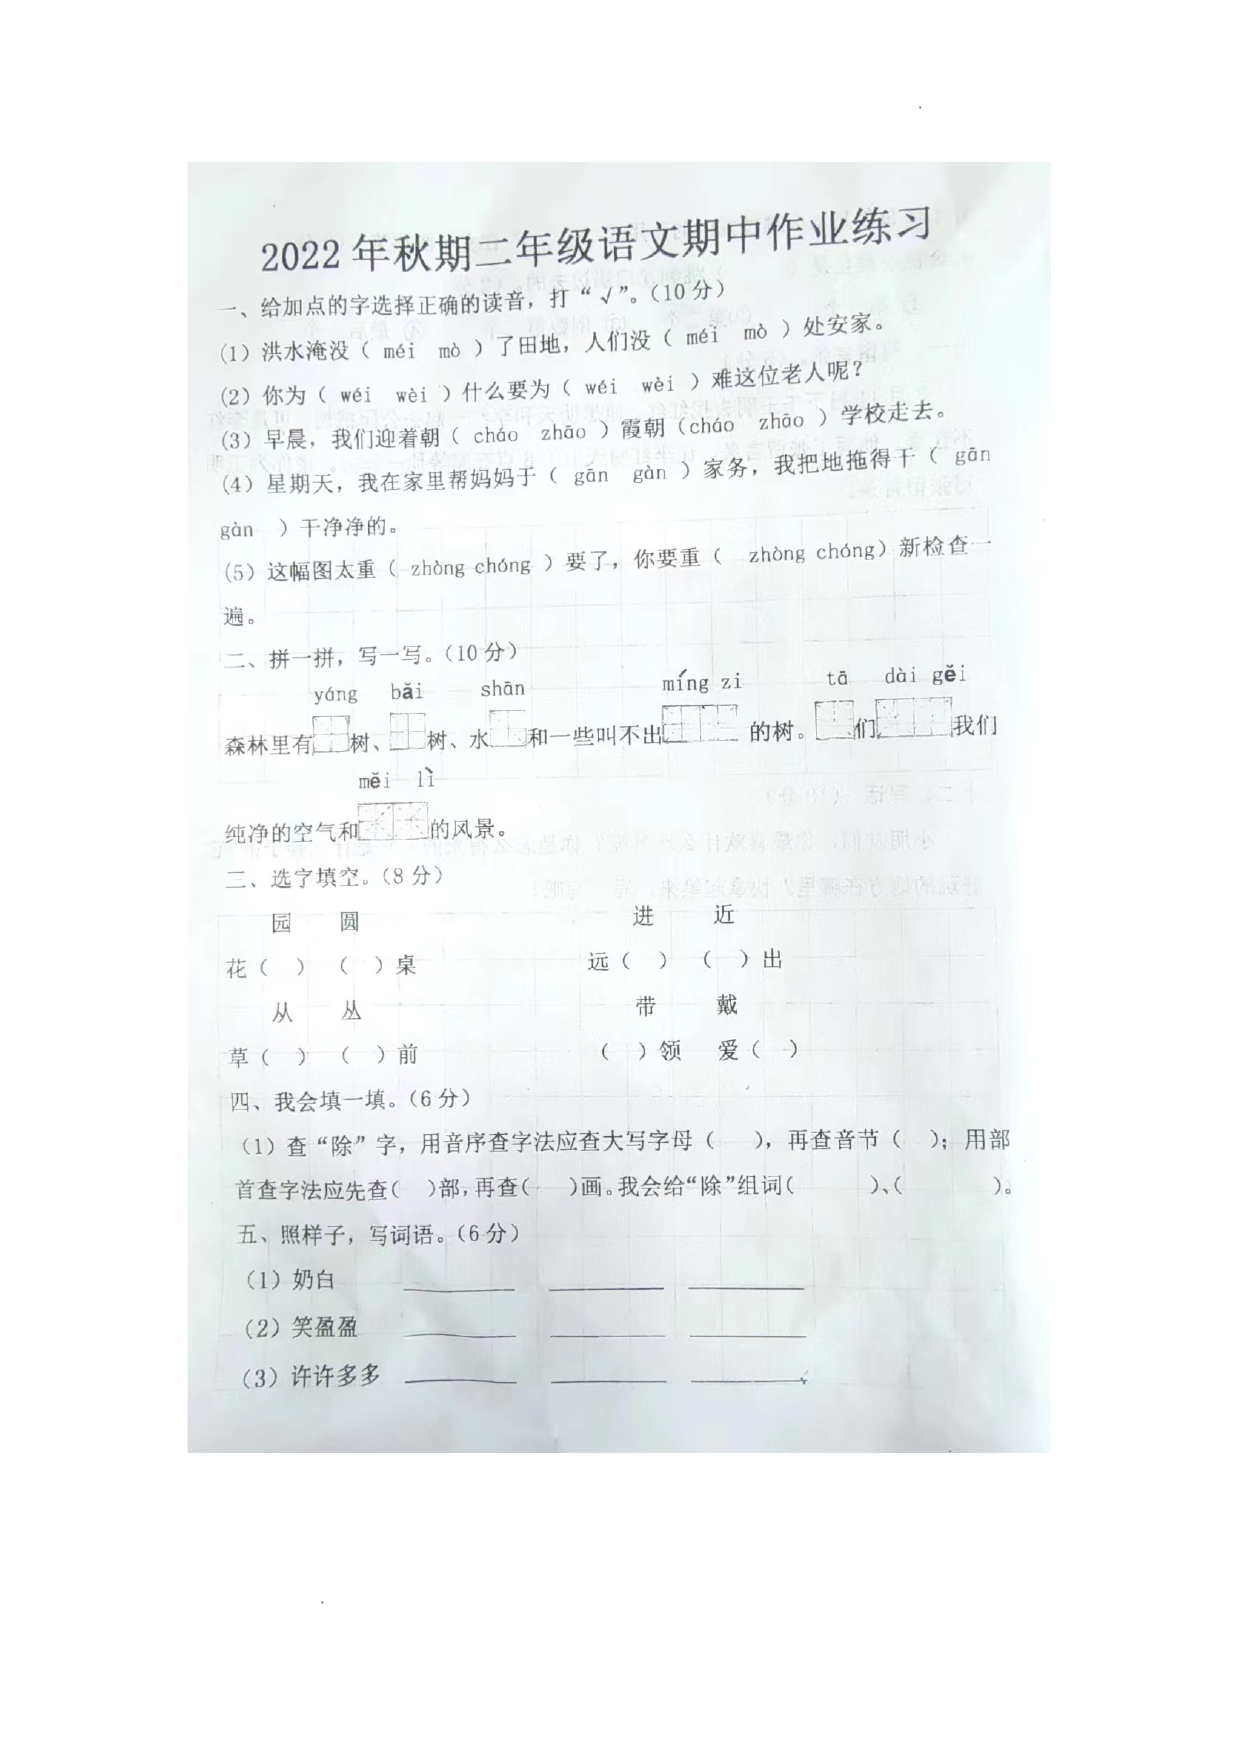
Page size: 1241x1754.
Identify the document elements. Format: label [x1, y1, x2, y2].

picture [187, 162, 1051, 1453]
